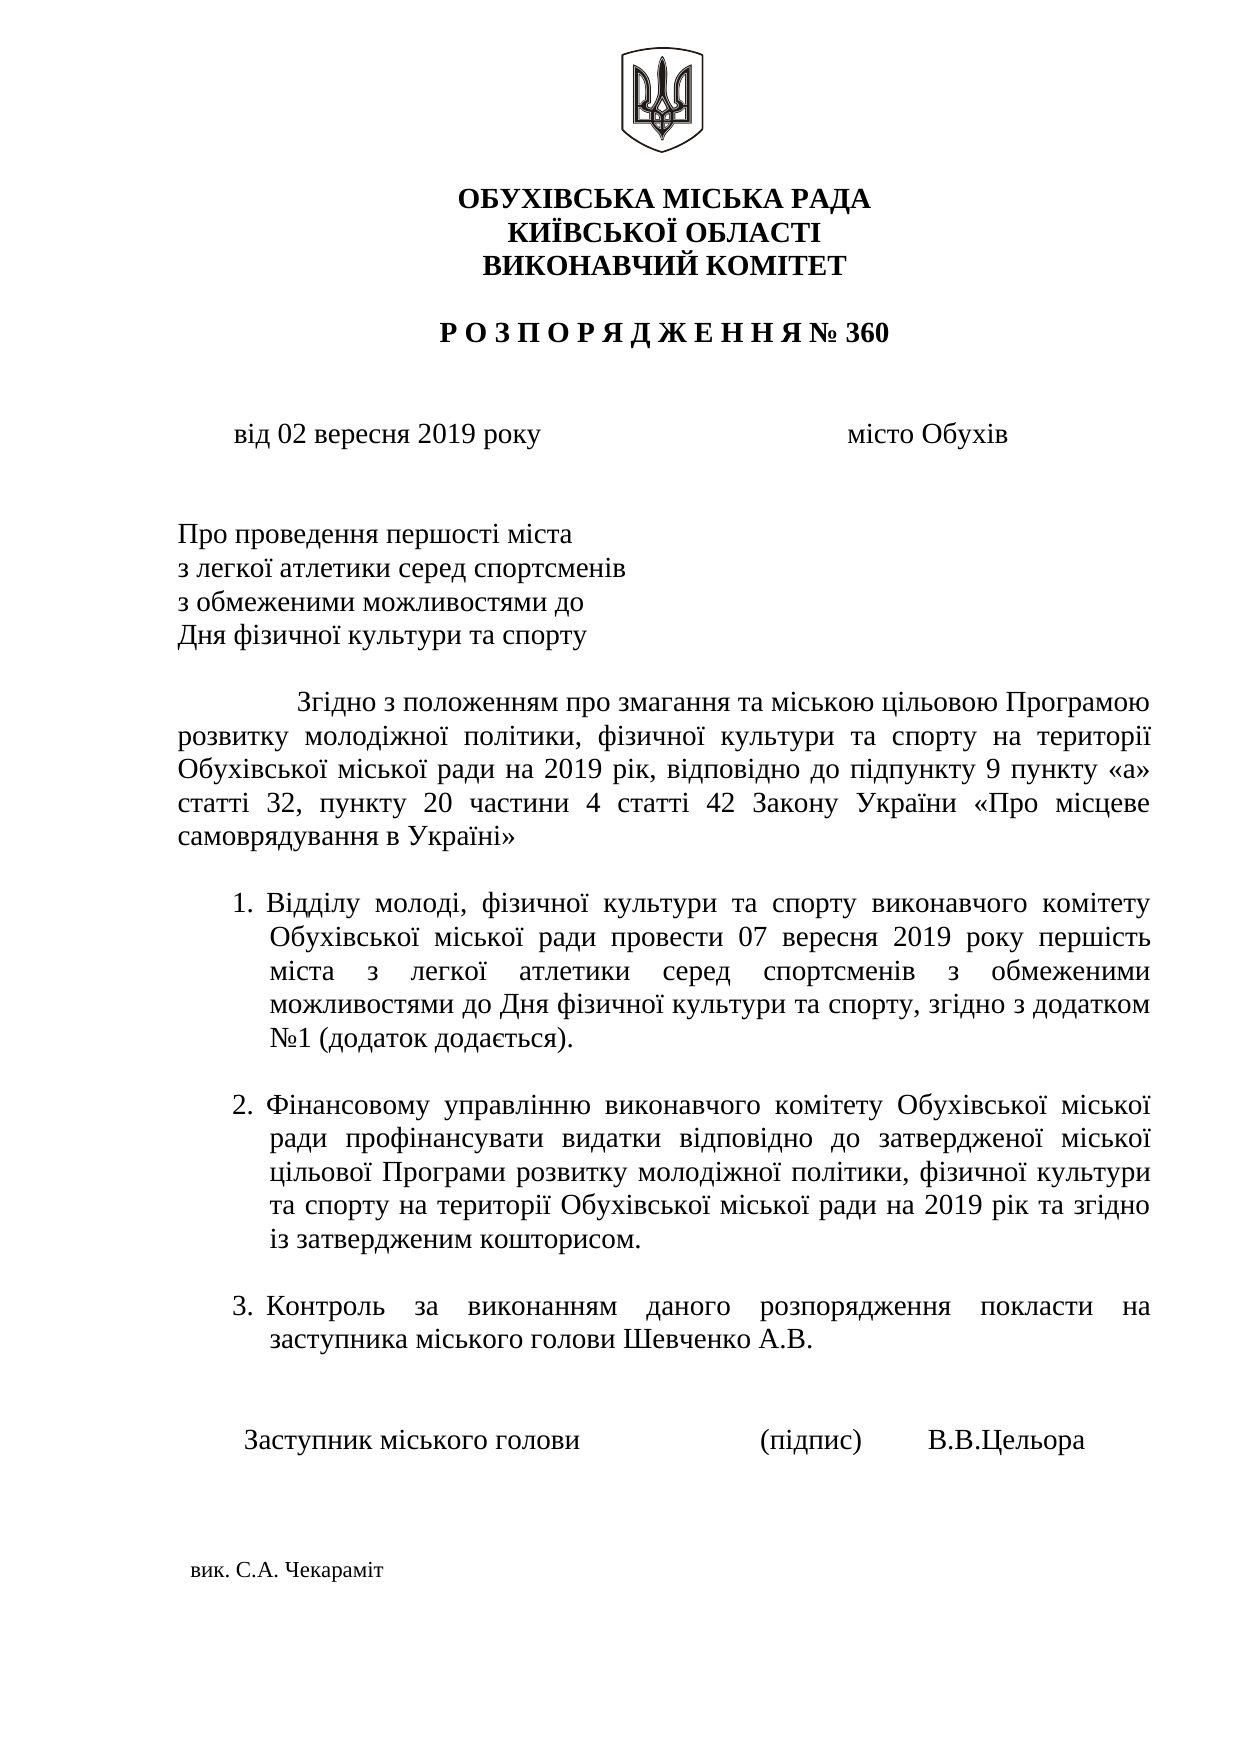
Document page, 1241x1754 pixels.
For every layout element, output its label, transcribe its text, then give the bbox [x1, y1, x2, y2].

text ВИКОНАВЧИЙ КОМІТЕТ [177, 248, 1152, 282]
text Дня фізичної культури та спорту [177, 617, 1152, 651]
text Заступник міського голови (підпис) В.В.Цельора [177, 1422, 1152, 1456]
text з легкої атлетики серед спортсменів [177, 550, 1152, 584]
text з обмеженими можливостями до [177, 584, 1152, 617]
text КИЇВСЬКОЇ ОБЛАСТІ [177, 215, 1152, 248]
text від 02 вересня 2019 року місто Обухів [215, 416, 1152, 449]
text Р О З П О Р Я Д Ж Е Н Н Я № 360 [177, 315, 1152, 349]
list Фінансовому управлінню виконавчого комітету Обухівської міської ради профінансувати видатки відповідно до затвердженої міської цільової Програми розвитку молодіжної політики, фізичної культури та спорту на території Обухівської міської ради на 2019 рік та згідно із затвердженим кошторисом. [232, 1087, 1152, 1254]
text Про проведення першості міста [177, 517, 1152, 550]
list Контроль за виконанням даного розпорядження покласти на заступника міського голови Шевченко А.В. [232, 1288, 1152, 1355]
text ОБУХІВСЬКА МІСЬКА РАДА [177, 181, 1152, 215]
text вик. С.А. Чекараміт [177, 1556, 1152, 1583]
list Відділу молоді, фізичної культури та спорту виконавчого комітету Обухівської міської ради провести 07 вересня 2019 року першість міста з легкої атлетики серед спортсменів з обмеженими можливостями до Дня фізичної культури та спорту, згідно з додатком №1 (додаток додається). [232, 886, 1152, 1053]
text Згідно з положенням про змагання та міською цільовою Програмою розвитку молодіжної політики, фізичної культури та спорту на території Обухівської міської ради на 2019 рік, відповідно до підпункту 9 пункту «а» статті 32, пункту 20 частини 4 статті 42 Закону України «Про місцеве самоврядування в Україні» [177, 684, 1152, 852]
